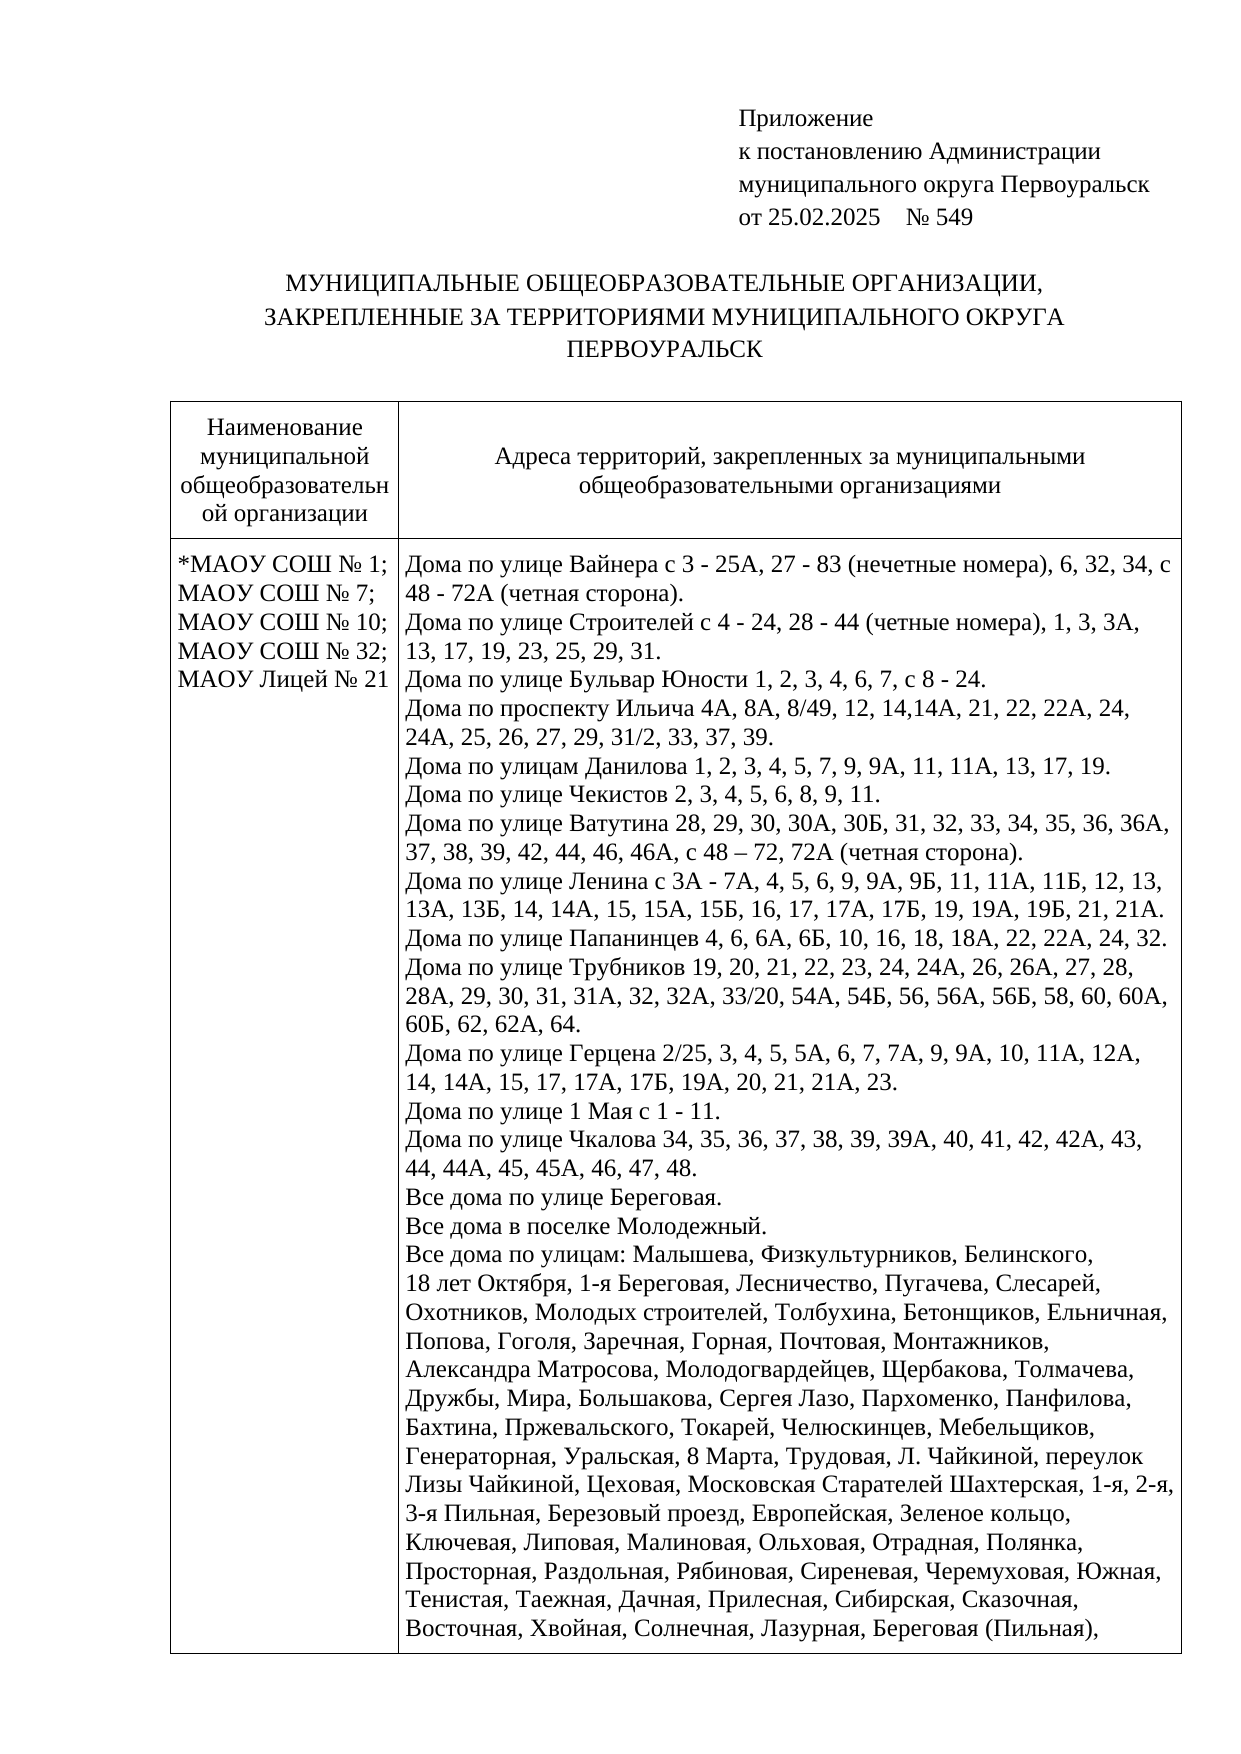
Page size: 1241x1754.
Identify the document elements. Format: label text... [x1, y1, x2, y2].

text Приложение [738, 103, 1152, 132]
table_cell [399, 539, 1181, 1653]
table_header Наименование муниципальной общеобразовательной организации [171, 402, 398, 538]
title МУНИЦИПАЛЬНЫЕ ОБЩЕОБРАЗОВАТЕЛЬНЫЕ ОРГАНИЗАЦИИ, [177, 268, 1152, 297]
text муниципального округа Первоуральск [738, 169, 1152, 198]
text от 25.02.2025 № 549 [738, 202, 1152, 231]
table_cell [171, 539, 398, 1653]
text к постановлению Администрации [738, 136, 1152, 165]
title ЗАКРЕПЛЕННЫЕ ЗА ТЕРРИТОРИЯМИ МУНИЦИПАЛЬНОГО ОКРУГА ПЕРВОУРАЛЬСК [177, 302, 1152, 363]
table_header Адреса территорий, закрепленных за муниципальными общеобразовательными организациями [399, 402, 1181, 538]
